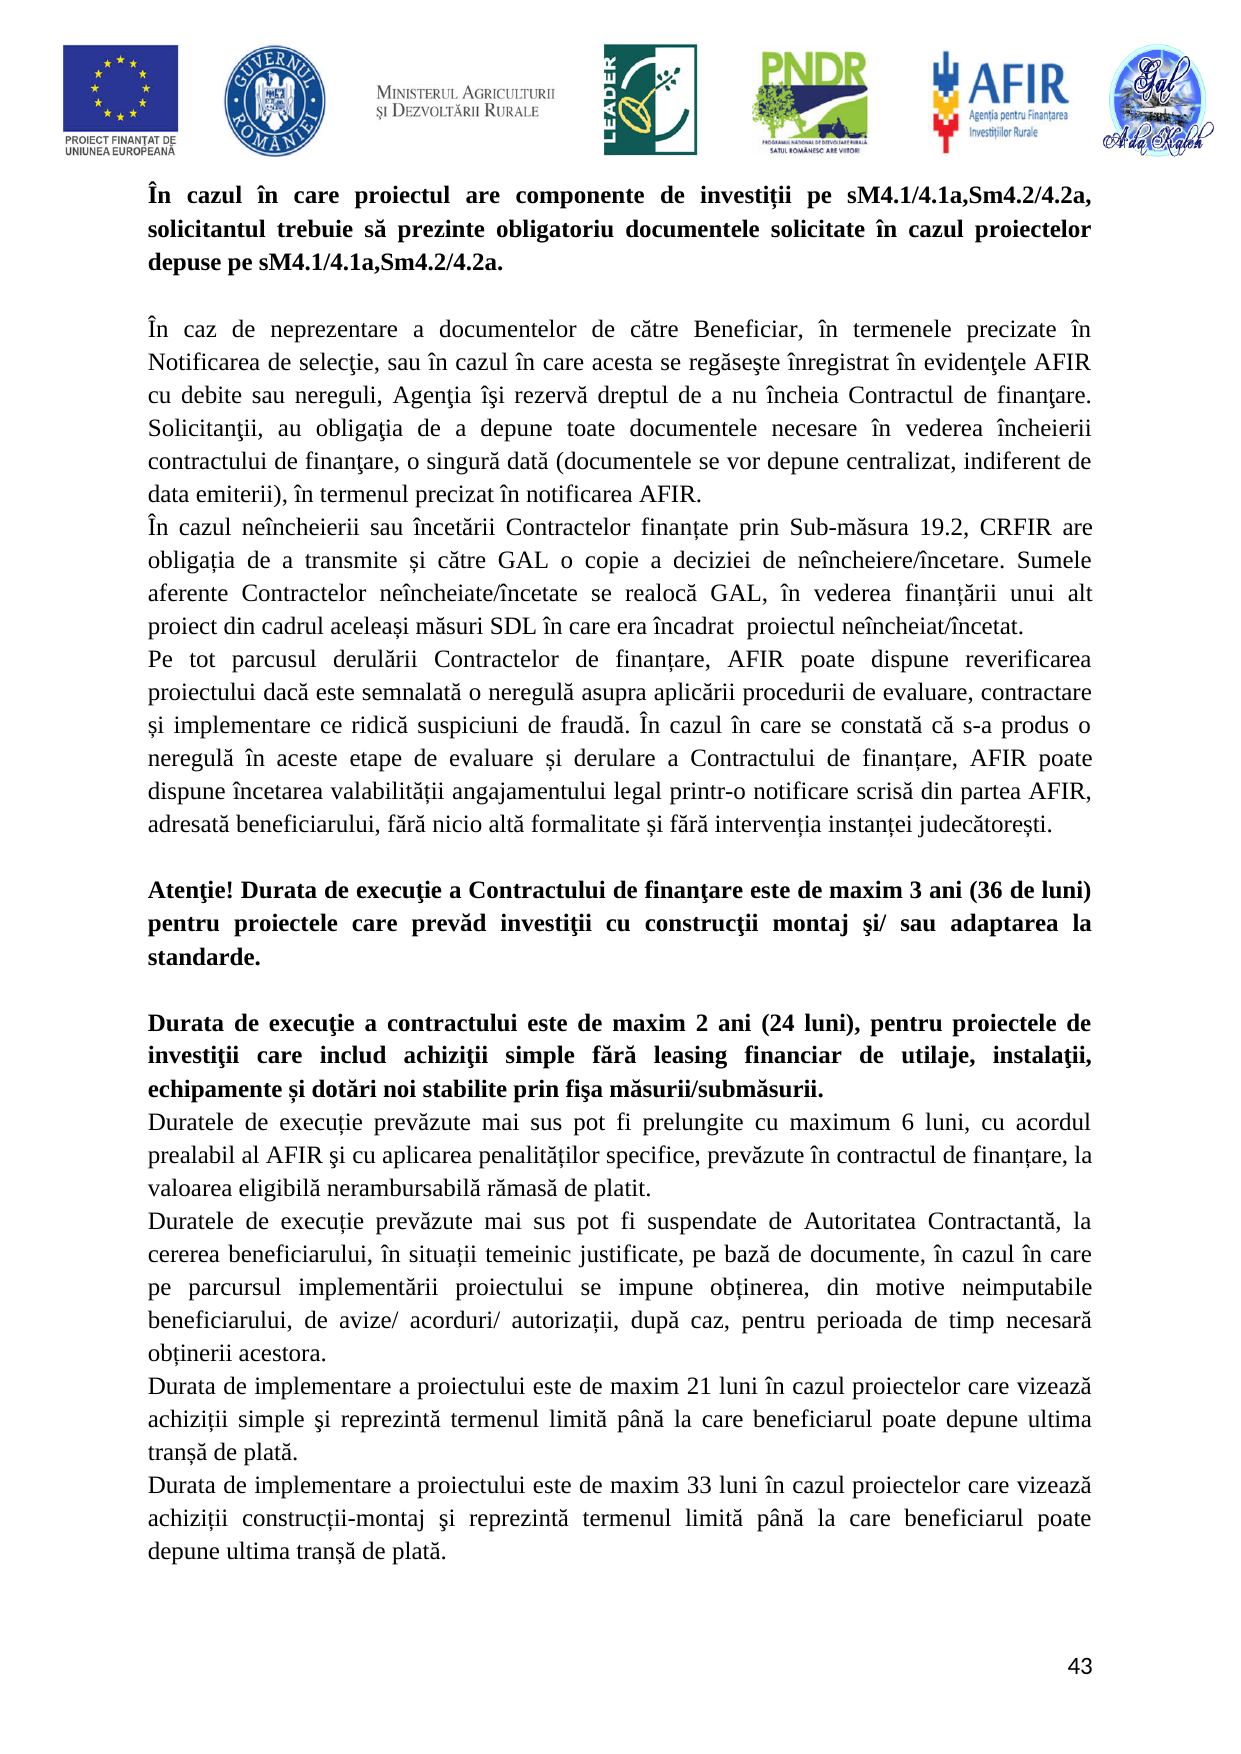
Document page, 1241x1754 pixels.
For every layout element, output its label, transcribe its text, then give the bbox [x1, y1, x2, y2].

text Atenţie! Durata de execuţie a Contractului de finanţare este de maxim 3 ani (36 de luni) pentru proiectele care prevăd investiţii cu construcţii montaj şi/ sau adaptarea la standarde. [148, 876, 1093, 970]
text Durata de implementare a proiectului este de maxim 21 luni în cazul proiectelor care vizează achiziții simple şi reprezintă termenul limită până la care beneficiarul poate depune ultima tranșă de plată. [148, 1371, 1093, 1466]
text În cazul în care proiectul are componente de investiții pe sM4.1/4.1a,Sm4.2/4.2a, solicitantul trebuie să prezinte obligatoriu documentele solicitate în cazul proiectelor depuse pe sM4.1/4.1a,Sm4.2/4.2a. [148, 157, 1093, 275]
text În cazul neîncheierii sau încetării Contractelor finanțate prin Sub-măsura 19.2, CRFIR are obligația de a transmite și către GAL o copie a deciziei de neîncheiere/încetare. Sumele aferente Contractelor neîncheiate/încetate se realocă GAL, în vederea finanțării unui alt proiect din cadrul aceleași măsuri SDL în care era încadrat proiectul neîncheiat/încetat. [148, 512, 1093, 640]
text Durata de implementare a proiectului este de maxim 33 luni în cazul proiectelor care vizează achiziții construcții-montaj şi reprezintă termenul limită până la care beneficiarul poate depune ultima tranșă de plată. [148, 1470, 1093, 1565]
text Duratele de execuție prevăzute mai sus pot fi prelungite cu maximum 6 luni, cu acordul prealabil al AFIR şi cu aplicarea penalităților specifice, prevăzute în contractul de finanțare, la valoarea eligibilă nerambursabilă rămasă de platit. [148, 1107, 1093, 1201]
text Durata de execuţie a contractului este de maxim 2 ani (24 luni), pentru proiectele de investiţii care includ achiziţii simple fără leasing financiar de utilaje, instalaţii, echipamente și dotări noi stabilite prin fişa măsurii/submăsurii. [148, 1008, 1093, 1102]
text Duratele de execuție prevăzute mai sus pot fi suspendate de Autoritatea Contractantă, la cererea beneficiarului, în situații temeinic justificate, pe bază de documente, în cazul în care pe parcursul implementării proiectului se impune obținerea, din motive neimputabile beneficiarului, de avize/ acorduri/ autorizații, după caz, pentru perioada de timp necesară obținerii acestora. [148, 1206, 1093, 1367]
text Pe tot parcusul derulării Contractelor de finanțare, AFIR poate dispune reverificarea proiectului dacă este semnalată o neregulă asupra aplicării procedurii de evaluare, contractare și implementare ce ridică suspiciuni de fraudă. În cazul în care se constată că s-a produs o neregulă în aceste etape de evaluare și derulare a Contractului de finanțare, AFIR poate dispune încetarea valabilității angajamentului legal printr-o notificare scrisă din partea AFIR, adresată beneficiarului, fără nicio altă formalitate și fără intervenția instanței judecătorești. [148, 644, 1093, 838]
picture [27, 19, 1215, 157]
text În caz de neprezentare a documentelor de către Beneficiar, în termenele precizate în Notificarea de selecţie, sau în cazul în care acesta se regăseşte înregistrat în evidenţele AFIR cu debite sau nereguli, Agenţia îşi rezervă dreptul de a nu încheia Contractul de finanţare. Solicitanţii, au obligaţia de a depune toate documentele necesare în vederea încheierii contractului de finanţare, o singură dată (documentele se vor depune centralizat, indiferent de data emiterii), în termenul precizat în notificarea AFIR. [148, 314, 1093, 508]
